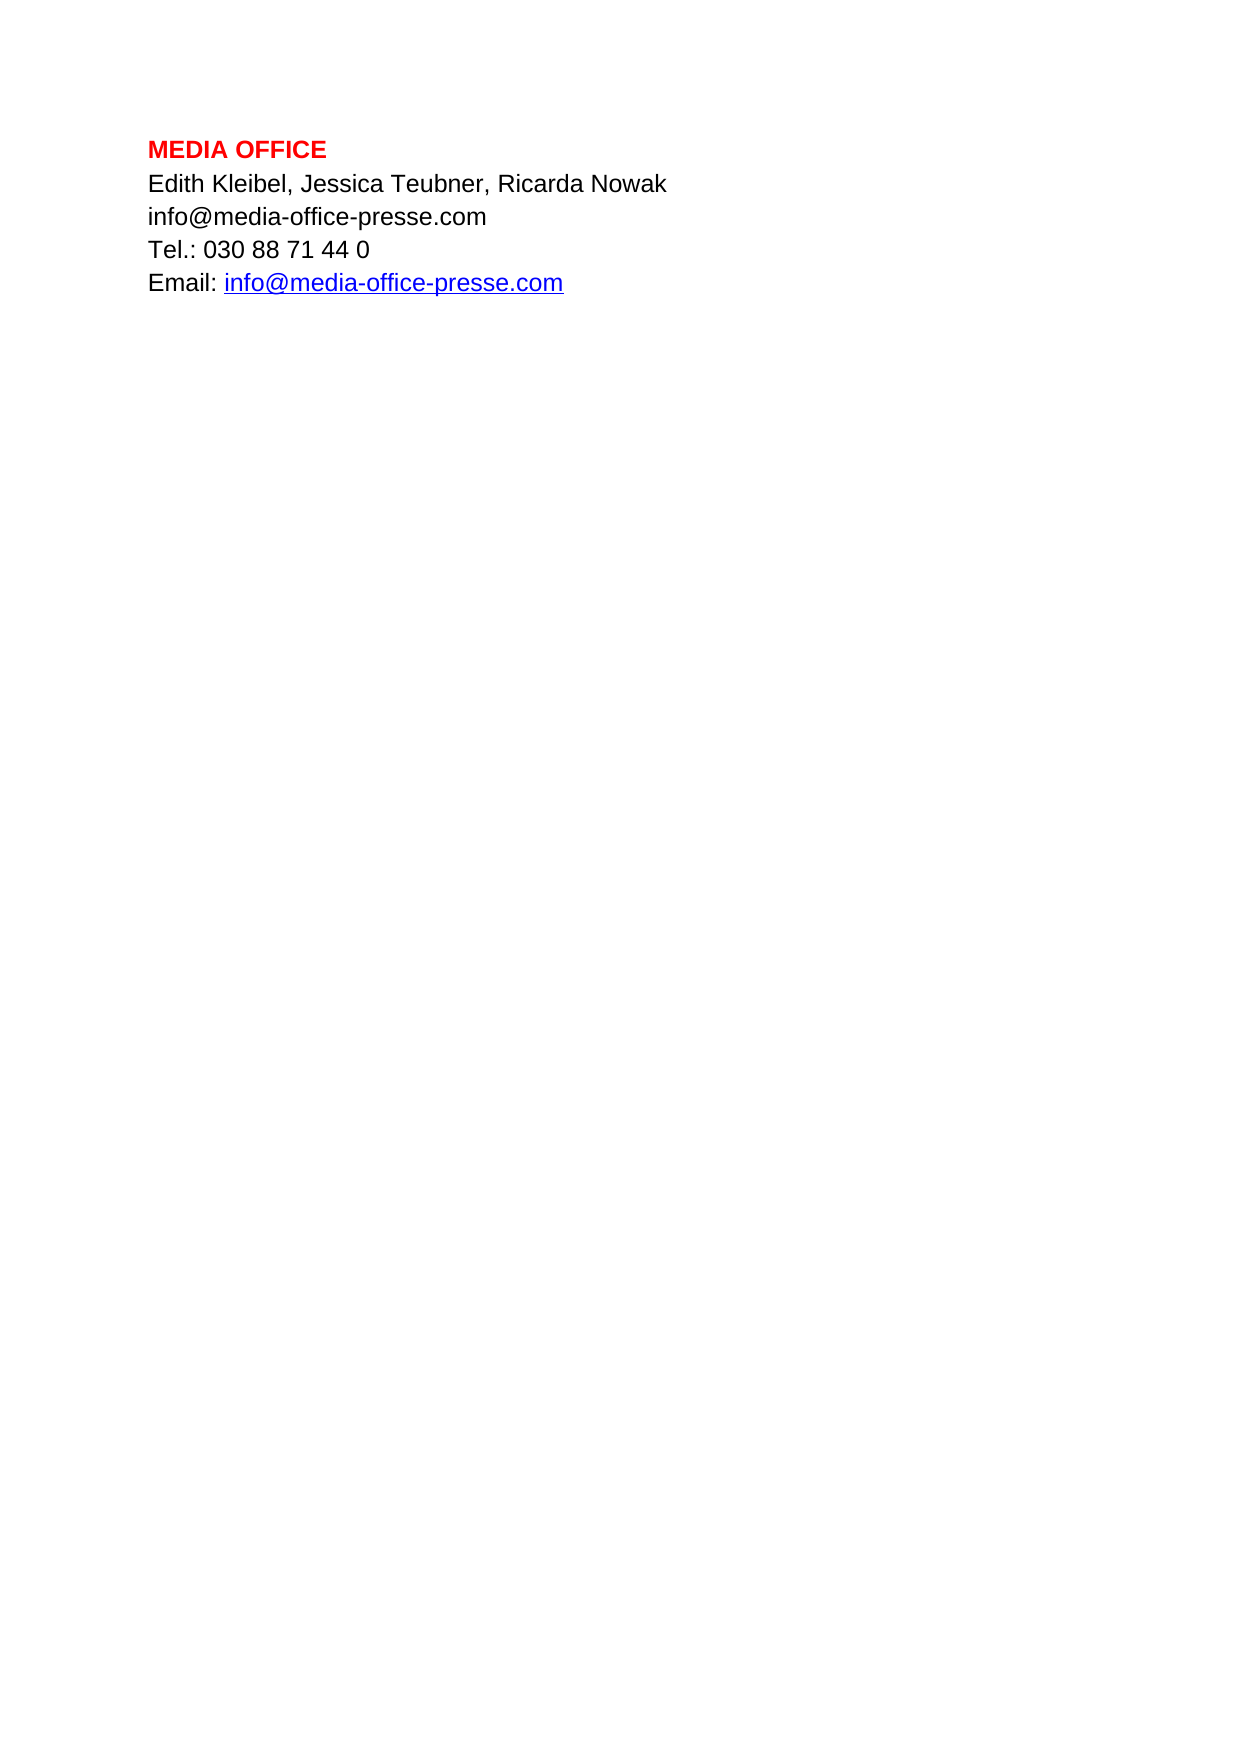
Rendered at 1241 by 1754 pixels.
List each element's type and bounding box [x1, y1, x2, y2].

table_cell [136, 103, 1063, 301]
